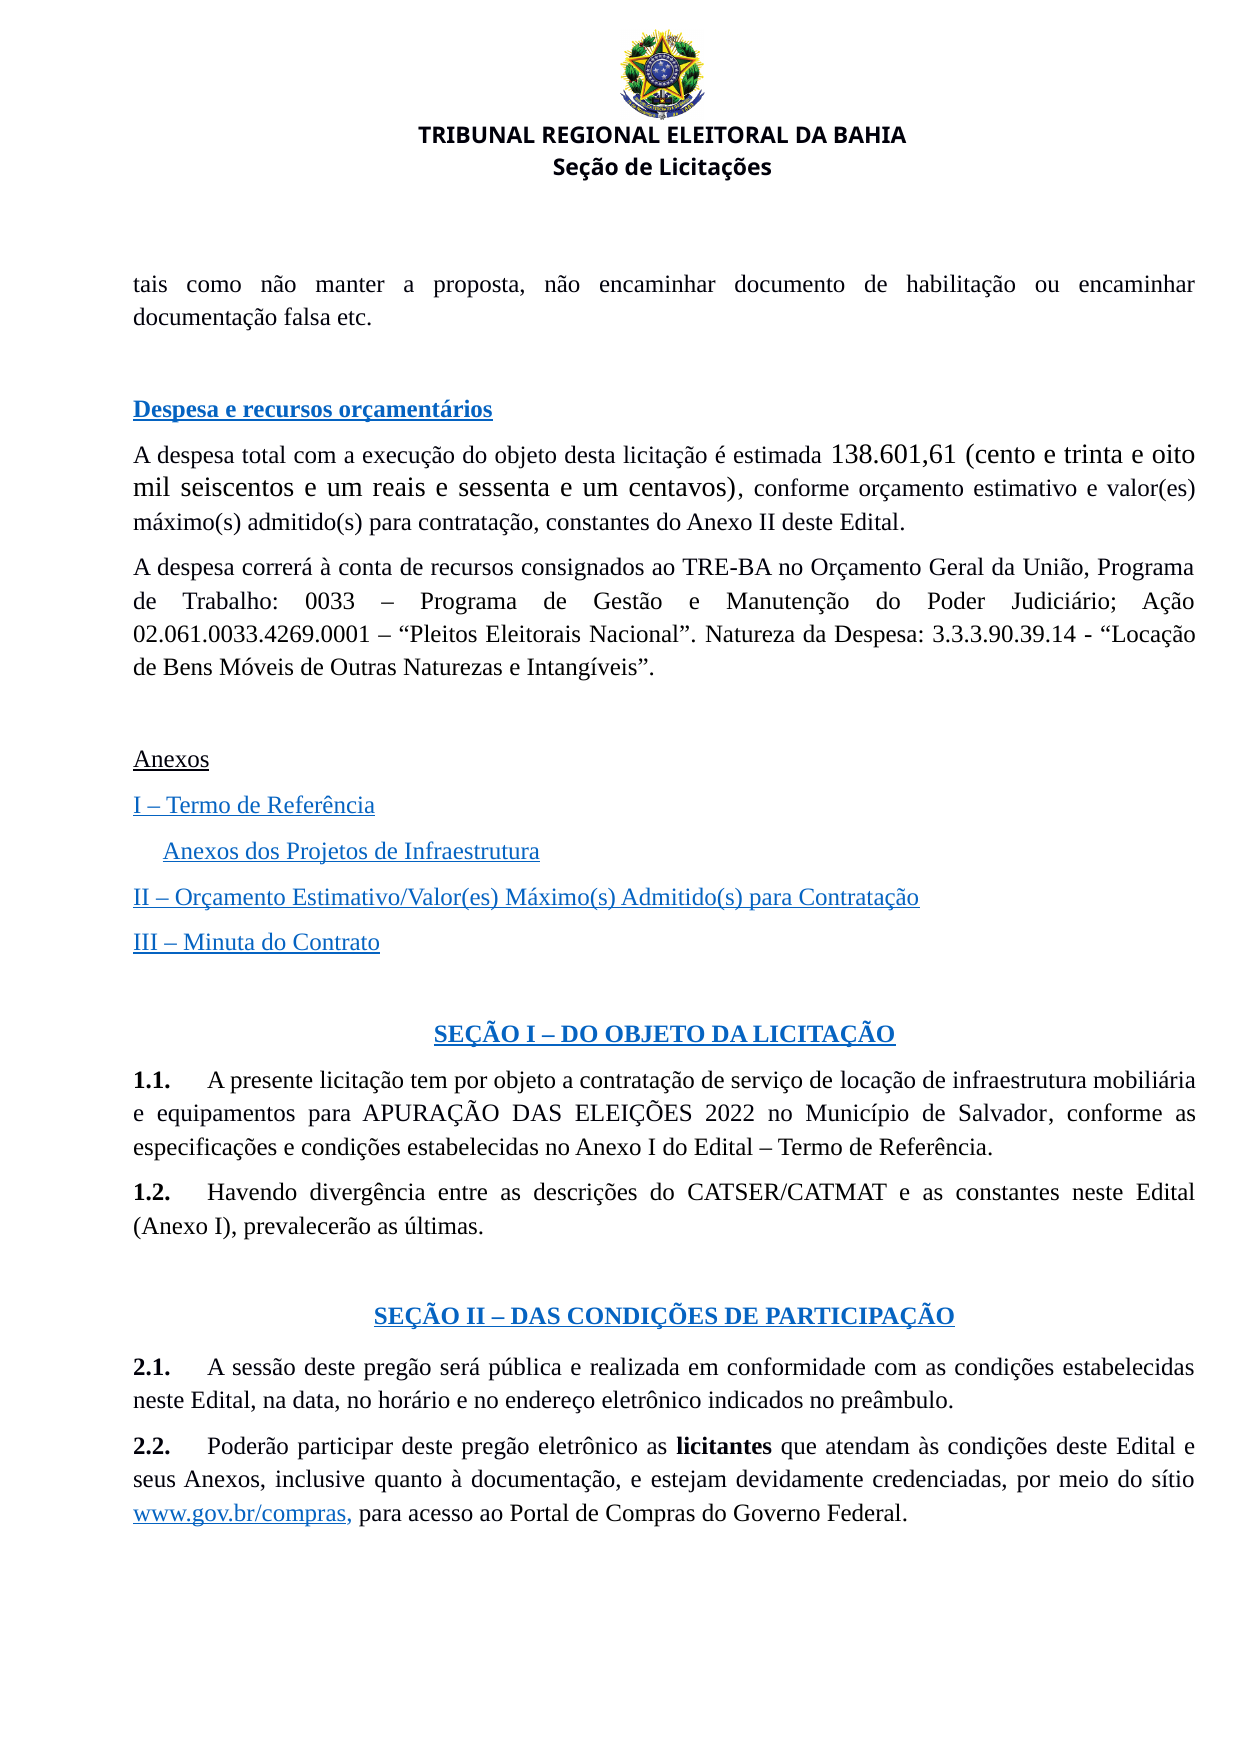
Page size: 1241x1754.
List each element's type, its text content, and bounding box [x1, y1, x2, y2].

text SEÇÃO II – DAS CONDIÇÕES DE PARTICIPAÇÃO [133, 1301, 1196, 1330]
text SEÇÃO I – DO OBJETO DA LICITAÇÃO [133, 1016, 1196, 1049]
text 2.2. Poderão participar deste pregão eletrônico as licitantes que atendam às condições deste Edital e seus Anexos, inclusive quanto à documentação, e estejam devidamente credenciadas, por meio do sítio www.gov.br/compras, para acesso ao Portal de Compras do Governo Federal. [133, 1428, 1196, 1528]
text A despesa correrá à conta de recursos consignados ao TRE-BA no Orçamento Geral da União, Programa de Trabalho: 0033 – Programa de Gestão e Manutenção do Poder Judiciário; Ação 02.061.0033.4269.0001 – “Pleitos Eleitorais Nacional”. Natureza da Despesa: 3.3.3.90.39.14 - “Locação de Bens Móveis de Outras Naturezas e Intangíveis”. [133, 549, 1196, 682]
text I – Termo de Referência [133, 787, 1193, 820]
text III – Minuta do Contrato [133, 924, 1196, 957]
text Anexos dos Projetos de Infraestrutura [162, 832, 1193, 866]
text Despesa e recursos orçamentários [133, 391, 1196, 424]
text Anexos [133, 741, 1196, 774]
text 1.2. Havendo divergência entre as descrições do CATSER/CATMAT e as constantes neste Edital (Anexo I), prevalecerão as últimas. [133, 1174, 1196, 1241]
text A despesa total com a execução do objeto desta licitação é estimada 138.601,61 (cento e trinta e oito mil seiscentos e um reais e sessenta e um centavos), conforme orçamento estimativo e valor(es) máximo(s) admitido(s) para contratação, constantes do Anexo II deste Edital. [133, 437, 1196, 537]
text II – Orçamento Estimativo/Valor(es) Máximo(s) Admitido(s) para Contratação [133, 878, 1196, 912]
text 1.1. A presente licitação tem por objeto a contratação de serviço de , conforme as especificações e condições estabelecidas no Anexo I do Edital – Termo de Referência. [133, 1062, 1196, 1162]
text 2.1. A sessão deste pregão será pública e realizada em conformidade com as condições estabelecidas neste Edital, na data, no horário e no endereço eletrônico indicados no preâmbulo. [133, 1349, 1196, 1415]
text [133, 266, 1196, 332]
